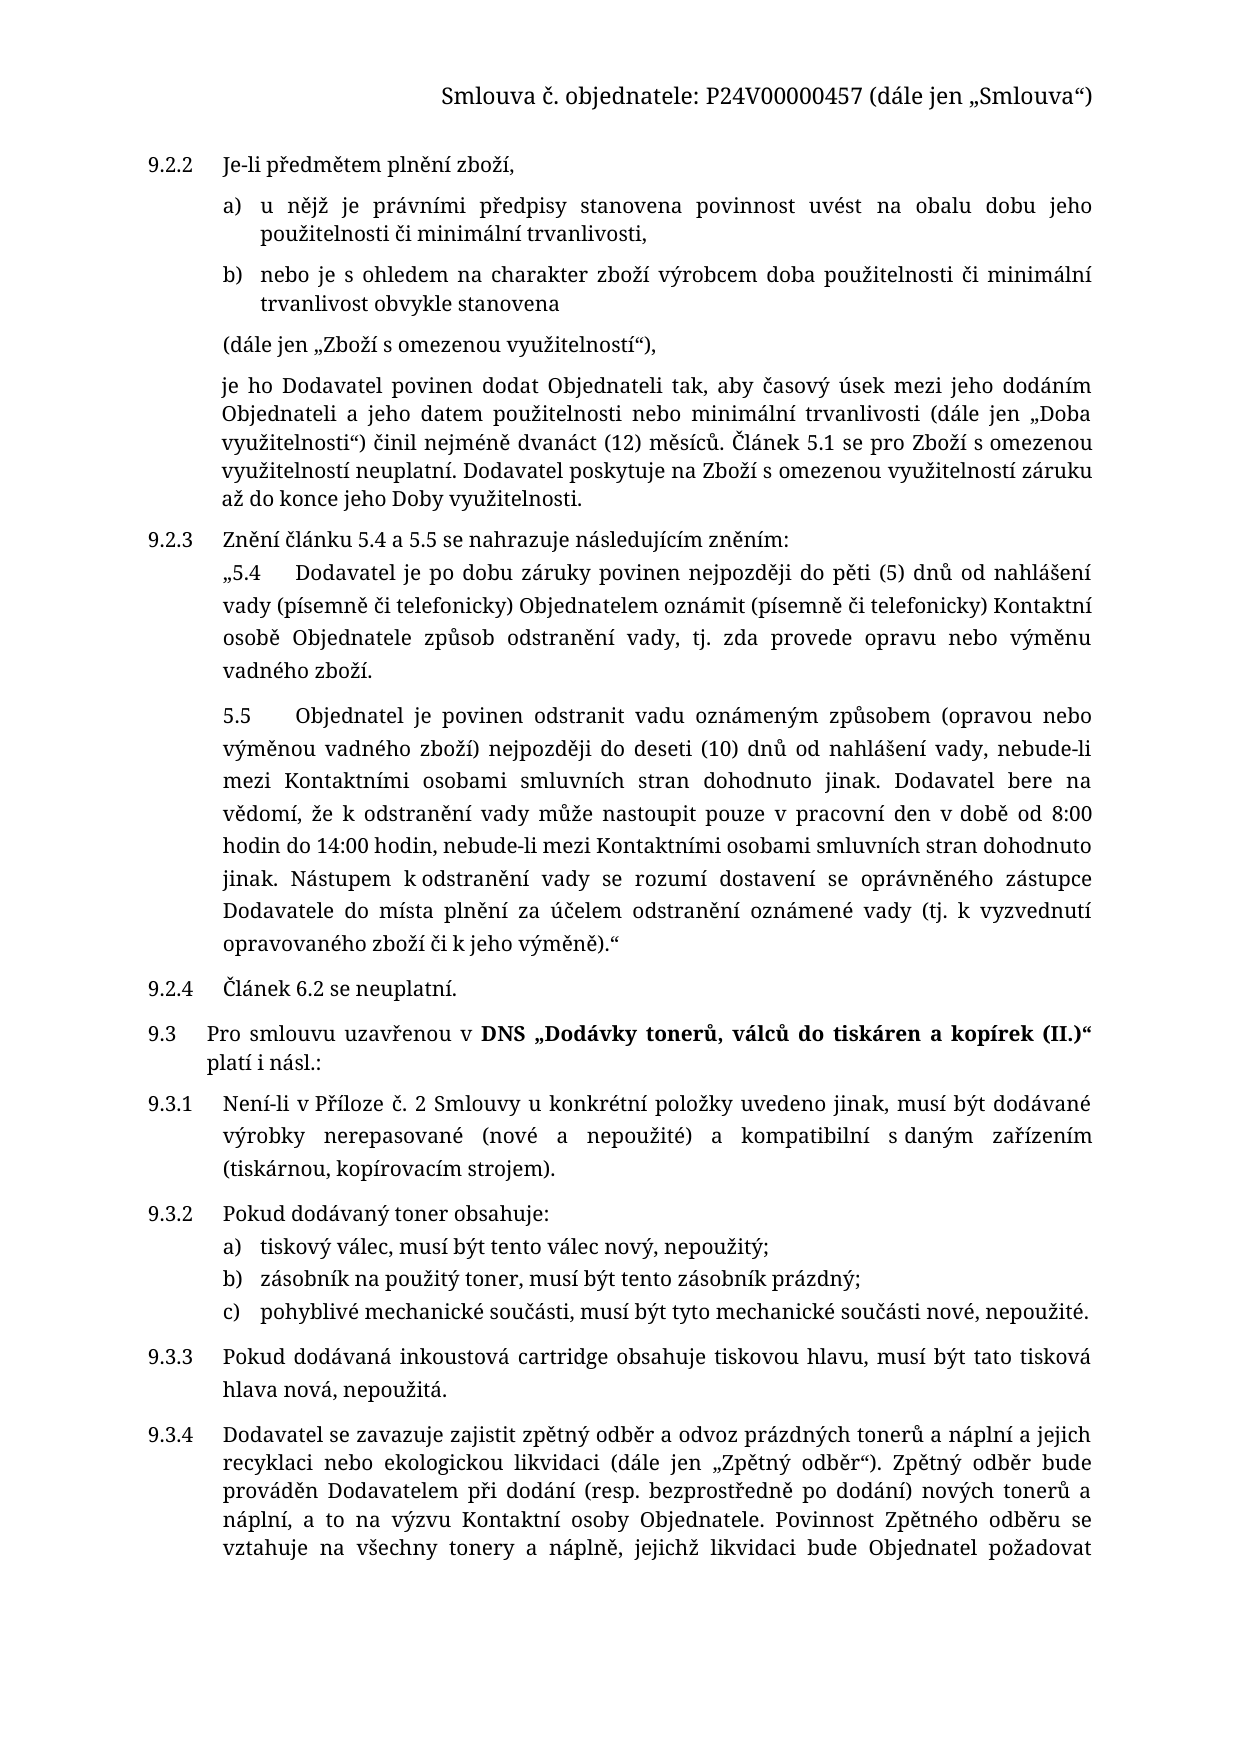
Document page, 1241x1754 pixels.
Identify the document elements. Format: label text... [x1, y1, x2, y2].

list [148, 1420, 1093, 1562]
list Pokud dodávaný toner obsahuje: [148, 1199, 1093, 1228]
text (dále jen „Zboží s omezenou využitelností“), [223, 330, 1093, 358]
list 5.5 Objednatel je povinen odstranit vadu oznámeným způsobem (opravou nebo výměnou vadného zboží) nejpozději do deseti (10) dnů od nahlášení vady, nebude-li mezi Kontaktními osobami smluvních stran dohodnuto jinak. Dodavatel bere na vědomí, že k odstranění vady může nastoupit pouze v pracovní den v době od 8:00 hodin do 14:00 hodin, nebude-li mezi Kontaktními osobami smluvních stran dohodnuto jinak. Nástupem k odstranění vady se rozumí dostavení se oprávněného zástupce Dodavatele do místa plnění za účelem odstranění oznámené vady (tj. k vyzvednutí opravovaného zboží či k jeho výměně).“ [223, 701, 1093, 958]
list Pokud dodávaná inkoustová cartridge obsahuje tiskovou hlavu, musí být tato tisková hlava nová, nepoužitá. [148, 1342, 1093, 1403]
list Pro smlouvu uzavřenou v DNS „Dodávky tonerů, válců do tiskáren a kopírek (II.)“ platí i násl.: [148, 1019, 1093, 1076]
list nebo je s ohledem na charakter zboží výrobcem doba použitelnosti či minimální trvanlivost obvykle stanovena [223, 261, 1093, 317]
list Je-li předmětem plnění zboží, [148, 150, 1093, 179]
list pohyblivé mechanické součásti, musí být tyto mechanické součásti nové, nepoužité. [223, 1297, 1093, 1325]
list Znění článku 5.4 a 5.5 se nahrazuje následujícím zněním: [148, 526, 1093, 554]
text je ho Dodavatel povinen dodat Objednateli tak, aby časový úsek mezi jeho dodáním Objednateli a jeho datem použitelnosti nebo minimální trvanlivosti (dále jen „Doba využitelnosti“) činil nejméně dvanáct (12) měsíců. Článek 5.1 se pro Zboží s omezenou využitelností neuplatní. Dodavatel poskytuje na Zboží s omezenou využitelností záruku až do konce jeho Doby využitelnosti. [221, 371, 1093, 513]
list u nějž je právními předpisy stanovena povinnost uvést na obalu dobu jeho použitelnosti či minimální trvanlivosti, [223, 191, 1093, 248]
list zásobník na použitý toner, musí být tento zásobník prázdný; [223, 1264, 1093, 1293]
list Není-li v Příloze č. 2 Smlouvy u konkrétní položky uvedeno jinak, musí být dodávané výrobky nerepasované (nové a nepoužité) a kompatibilní s daným zařízením (tiskárnou, kopírovacím strojem). [148, 1089, 1093, 1182]
list Článek 6.2 se neuplatní. [148, 974, 1093, 1003]
list „5.4 Dodavatel je po dobu záruky povinen nejpozději do pěti (5) dnů od nahlášení vady (písemně či telefonicky) Objednatelem oznámit (písemně či telefonicky) Kontaktní osobě Objednatele způsob odstranění vady, tj. zda provede opravu nebo výměnu vadného zboží. [223, 558, 1093, 684]
list tiskový válec, musí být tento válec nový, nepoužitý; [223, 1232, 1093, 1260]
